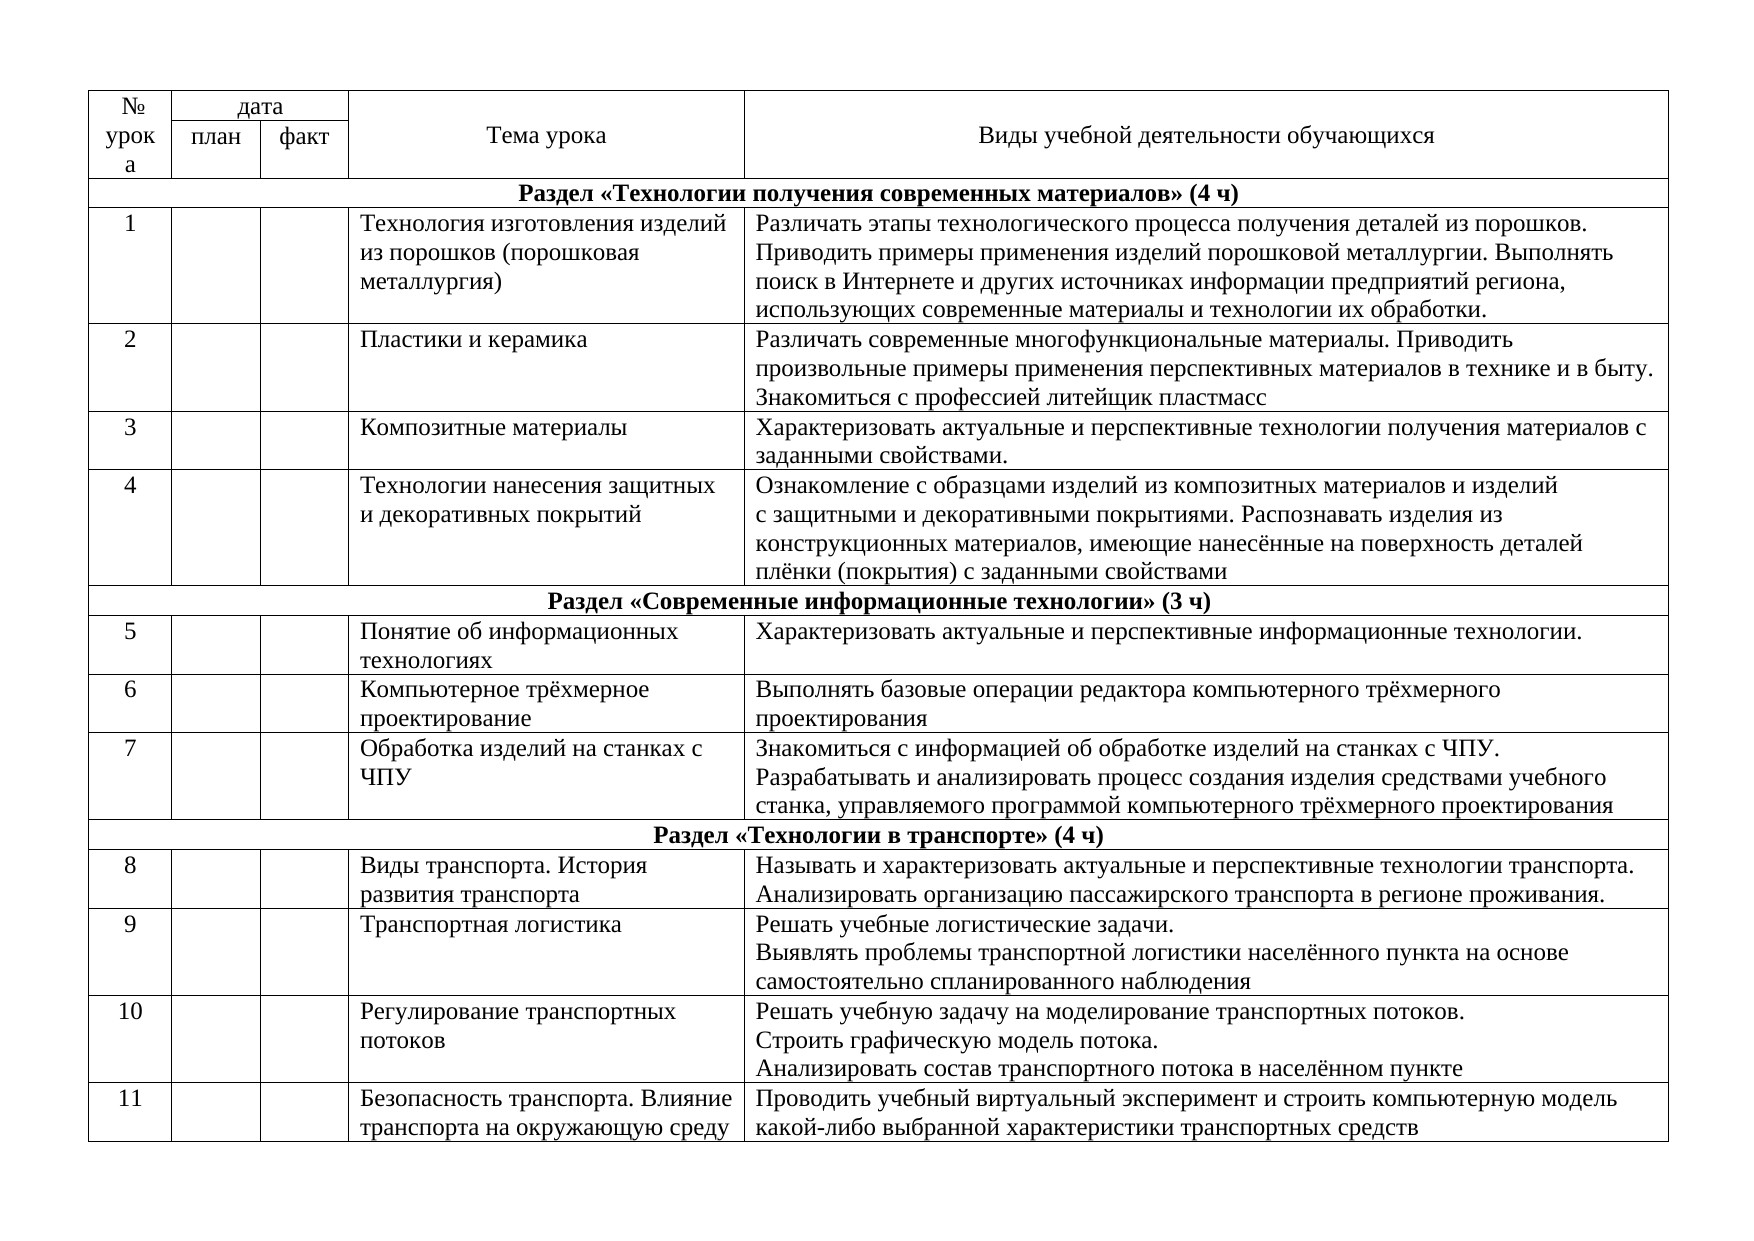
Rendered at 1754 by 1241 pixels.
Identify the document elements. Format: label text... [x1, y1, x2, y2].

table_cell [261, 850, 348, 908]
table_cell план [172, 121, 260, 177]
table_cell [261, 412, 348, 469]
table_cell 11 [89, 1083, 171, 1141]
table_cell Обработка изделий на станках с ЧПУ [349, 733, 744, 819]
table_cell [172, 208, 260, 323]
table_cell [172, 1083, 260, 1141]
table_cell Технологии нанесения защитных и декоративных покрытий [349, 470, 744, 585]
table_cell Раздел «Технологии получения современных материалов» (4 ч) [89, 179, 1668, 207]
table_cell 5 [89, 616, 171, 673]
table_cell Характеризовать актуальные и перспективные информационные технологии. [745, 616, 1668, 673]
table_header № урока [89, 91, 171, 177]
table_cell Технология изготовления изделий из порошков (порошковая металлургия) [349, 208, 744, 323]
table_cell [261, 675, 348, 732]
table_cell [172, 412, 260, 469]
table_cell Решать учебную задачу на моделирование транспортных потоков. Строить графическую модель потока. Анализировать состав транспортного потока в населённом пункте [745, 996, 1668, 1082]
table_cell [172, 470, 260, 585]
table_cell Виды транспорта. История развития транспорта [349, 850, 744, 908]
table_cell 10 [89, 996, 171, 1082]
table_cell [172, 909, 260, 995]
table_cell Регулирование транспортных потоков [349, 996, 744, 1082]
table_cell [261, 1083, 348, 1141]
table_cell Раздел «Технологии в транспорте» (4 ч) [89, 820, 1668, 849]
table_cell [172, 850, 260, 908]
table_cell [261, 324, 348, 411]
table_cell 3 [89, 412, 171, 469]
table_cell [172, 675, 260, 732]
table_cell Характеризовать актуальные и перспективные технологии получения материалов с заданными свойствами. [745, 412, 1668, 469]
table_cell Различать этапы технологического процесса получения деталей из порошков. Приводить примеры применения изделий порошковой металлургии. Выполнять поиск в Интернете и других источниках информации предприятий региона, использующих современные материалы и технологии их обработки. [745, 208, 1668, 323]
table_cell 4 [89, 470, 171, 585]
table_cell Знакомиться с информацией об обработке изделий на станках с ЧПУ. Разрабатывать и анализировать процесс создания изделия средствами учебного станка, управляемого программой компьютерного трёхмерного проектирования [745, 733, 1668, 819]
table_cell Безопасность транспорта. Влияние транспорта на окружающую среду [349, 1083, 744, 1141]
table_header Виды учебной деятельности обучающихся [745, 91, 1668, 177]
table_cell Понятие об информационных технологиях [349, 616, 744, 673]
table_cell 6 [89, 675, 171, 732]
table_cell [261, 208, 348, 323]
table_cell [172, 996, 260, 1082]
table_cell [261, 616, 348, 673]
table_cell факт [261, 121, 348, 177]
table_cell Различать современные многофункциональные материалы. Приводить произвольные примеры применения перспективных материалов в технике и в быту. Знакомиться с профессией литейщик пластмасс [745, 324, 1668, 411]
table_cell 2 [89, 324, 171, 411]
table_cell [261, 733, 348, 819]
table_cell Пластики и керамика [349, 324, 744, 411]
table_cell 7 [89, 733, 171, 819]
table_cell Проводить учебный виртуальный эксперимент и строить компьютерную модель какой-либо выбранной характеристики транспортных средств [745, 1083, 1668, 1141]
table_header дата [172, 91, 348, 120]
table_cell [261, 470, 348, 585]
table_cell Композитные материалы [349, 412, 744, 469]
table_cell Ознакомление с образцами изделий из композитных материалов и изделий с защитными и декоративными покрытиями. Распознавать изделия из конструкционных материалов, имеющие нанесённые на поверхность деталей плёнки (покрытия) с заданными свойствами [745, 470, 1668, 585]
table_header Тема урока [349, 91, 744, 177]
table_cell Компьютерное трёхмерное проектирование [349, 675, 744, 732]
table_cell [172, 324, 260, 411]
table_cell [261, 996, 348, 1082]
table_cell [172, 733, 260, 819]
table_cell 8 [89, 850, 171, 908]
table_cell [261, 909, 348, 995]
table_cell Транспортная логистика [349, 909, 744, 995]
table_cell Раздел «Современные информационные технологии» (3 ч) [89, 586, 1668, 615]
table_cell Выполнять базовые операции редактора компьютерного трёхмерного проектирования [745, 675, 1668, 732]
table_cell Называть и характеризовать актуальные и перспективные технологии транспорта. Анализировать организацию пассажирского транспорта в регионе проживания. [745, 850, 1668, 908]
table_cell 9 [89, 909, 171, 995]
table_cell 1 [89, 208, 171, 323]
table_cell Решать учебные логистические задачи. Выявлять проблемы транспортной логистики населённого пункта на основе самостоятельно спланированного наблюдения [745, 909, 1668, 995]
table_cell [172, 616, 260, 673]
